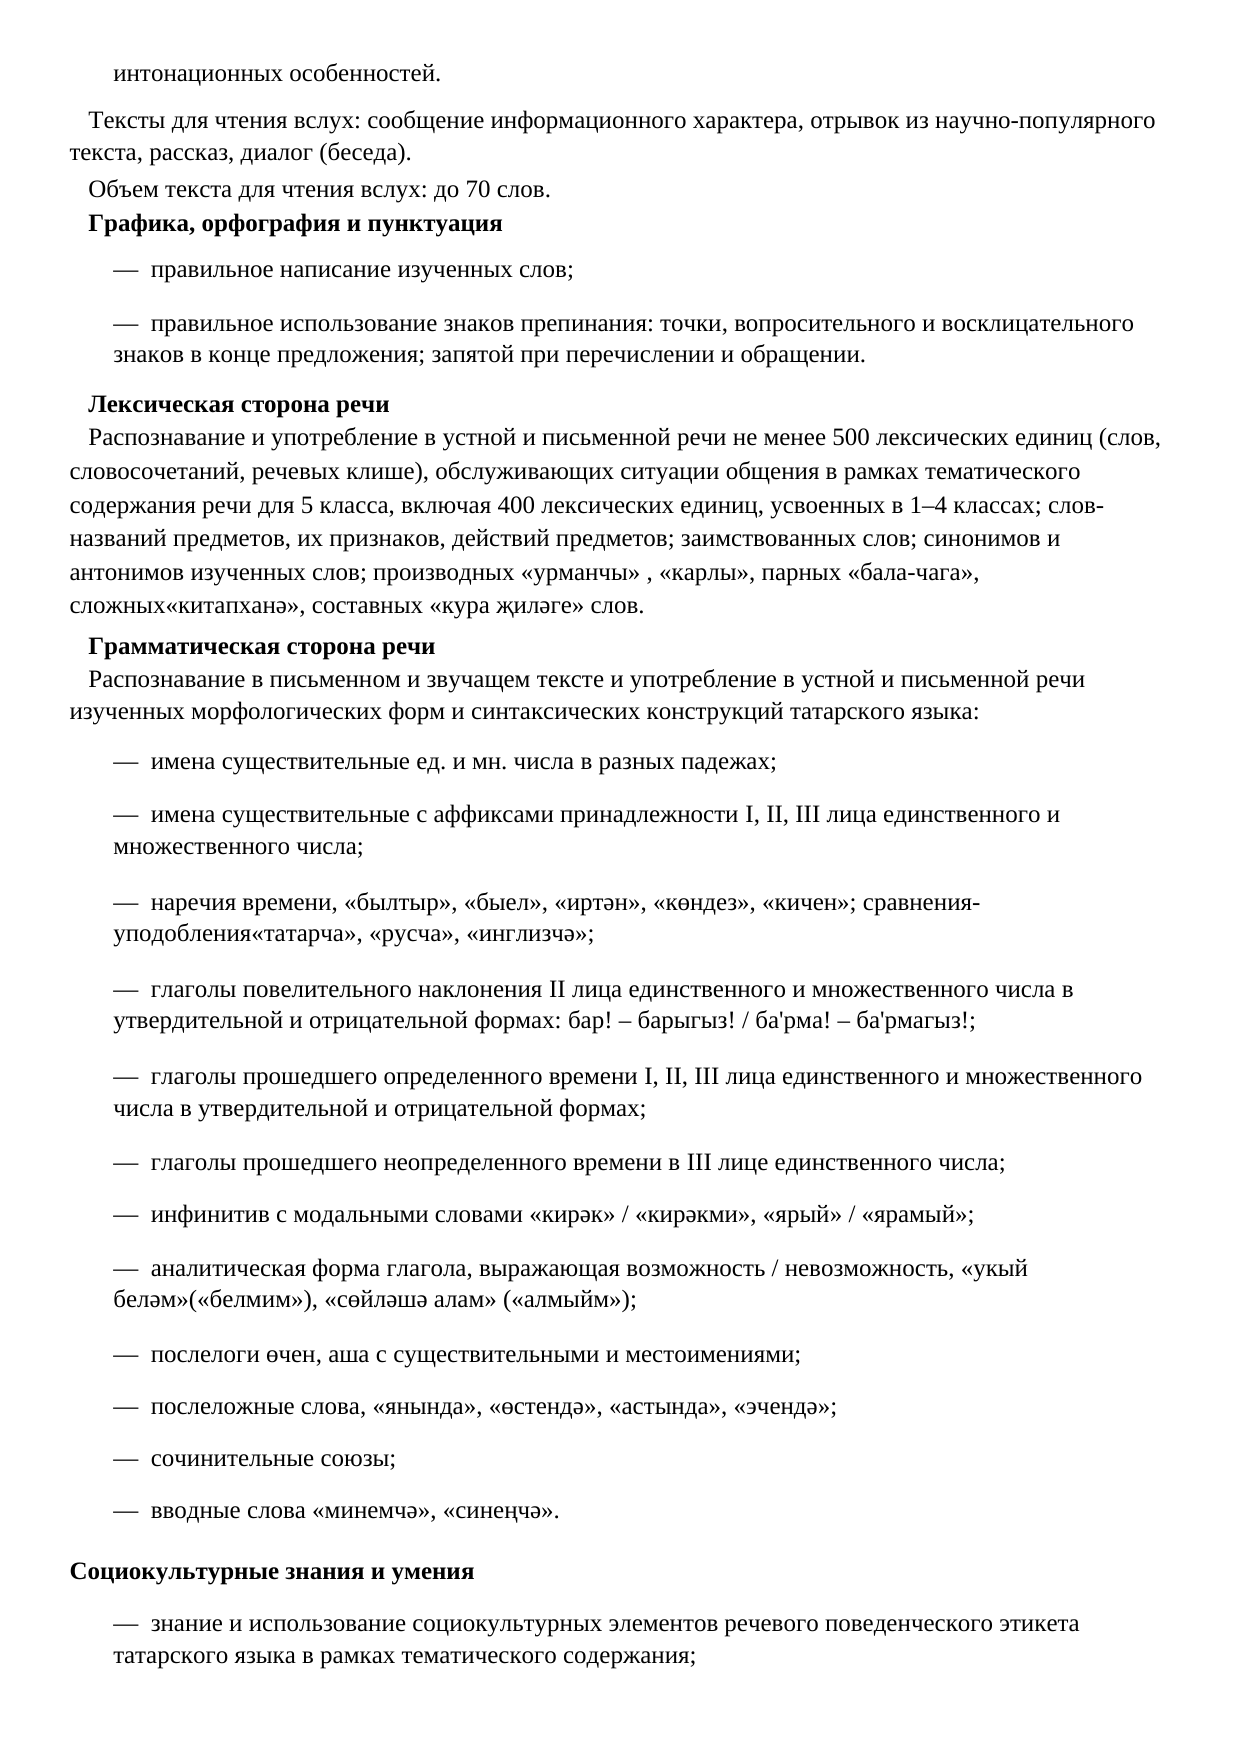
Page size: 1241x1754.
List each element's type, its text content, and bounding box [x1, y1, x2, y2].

text Объем текста для чтения вслух: до 70 слов. [88, 175, 1164, 202]
text — имена существительные с аффиксами принадлежности I, II, III лица единственного и множественного числа; [113, 799, 1074, 859]
text — послелоги өчен, аша с существительными и местоимениями; [113, 1341, 1164, 1368]
text — сочинительные союзы; [113, 1445, 1164, 1472]
text Тексты для чтения вслух: сообщение информационного характера, отрывок из научно-популярного текста, рассказ, диалог (беседа). [69, 105, 1164, 165]
text — правильное написание изученных слов; [113, 256, 1164, 283]
text интонационных особенностей. [113, 59, 1164, 87]
text Грамматическая сторона речи Распознавание в письменном и звучащем тексте и употребление в устной и письменной речи изученных морфологических форм и синтаксических конструкций татарского языка: [69, 631, 1089, 725]
text — послеложные слова, «янында», «өстендə», «астында», «эчендə»; [113, 1393, 1164, 1420]
text — аналитическая форма глагола, выражающая возможность / невозможность, «укый белəм»(«белмим»), «сөйлəшə алам» («алмыйм»); [113, 1253, 1119, 1313]
text Социокультурные знания и умения [69, 1558, 1164, 1585]
text — глаголы прошедшего определенного времени I, II, III лица единственного и множественного числа в утвердительной и отрицательной формах; [113, 1061, 1149, 1121]
text — вводные слова «минемчə», «синеңчə». [113, 1497, 1164, 1524]
text — наречия времени, «былтыр», «быел», «иртəн», «көндез», «кичен»; сравнения-уподобления«татарча», «русча», «инглизчə»; [113, 887, 1134, 947]
text — имена существительные ед. и мн. числа в разных падежах; [113, 747, 1164, 775]
text — глаголы прошедшего неопределенного времени в III лице единственного числа; [113, 1149, 1164, 1176]
text — глаголы повелительного наклонения II лица единственного и множественного числа в утвердительной и отрицательной формах: бар! – барыгыз! / ба'рма! – ба'рмагыз!; [113, 974, 1074, 1034]
text — знание и использование социокультурных элементов речевого поведенческого этикета татарского языка в рамках тематического содержания; [113, 1608, 1089, 1668]
text — инфинитив с модальными словами «кирəк» / «кирəкми», «ярый» / «ярамый»; [113, 1201, 1164, 1228]
text — правильное использование знаков препинания: точки, вопросительного и восклицательного знаков в конце предложения; запятой при перечислении и обращении. [113, 308, 1149, 368]
text Лексическая сторона речи Распознавание и употребление в устной и письменной речи не менее 500 лексических единиц (слов, словосочетаний, речевых клише), обслуживающих ситуации общения в рамках тематического содержания речи для 5 класса, включая 400 лексических единиц, усвоенных в 1–4 классах; слов-названий предметов, их признаков, действий предметов; заимствованных слов; синонимов и антонимов изученных слов; производных «урманчы» , «карлы», парных «бала-чага», сложных«китапханə», составных «кура җилəге» слов. [69, 389, 1164, 619]
text Графика, орфография и пунктуация [88, 210, 1164, 237]
